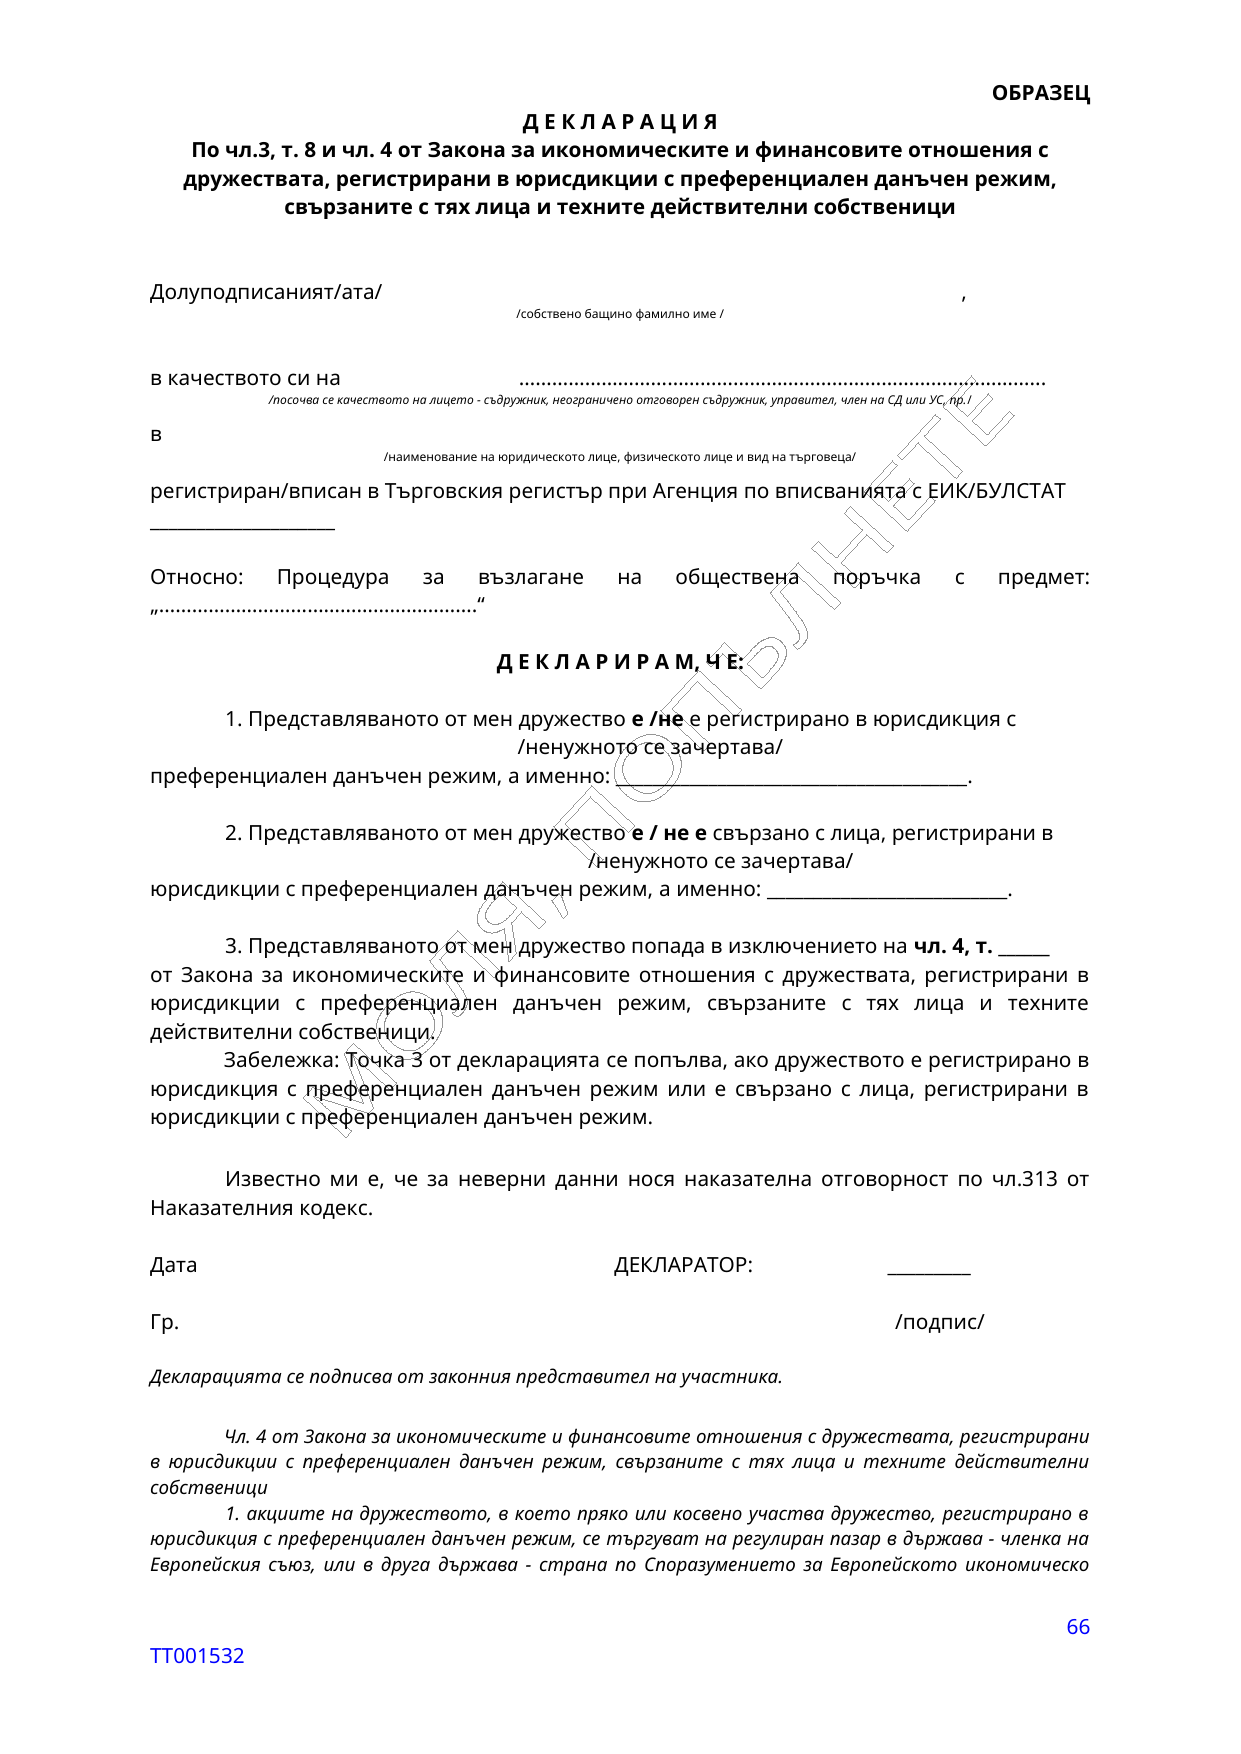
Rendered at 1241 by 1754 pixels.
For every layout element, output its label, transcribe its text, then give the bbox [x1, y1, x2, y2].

text ОБРАЗЕЦ [150, 78, 1090, 107]
text /ненужното се зачертава/ [150, 846, 1090, 874]
text от Закона за икономическите и финансовите отношения с дружествата, регистрирани в юрисдикции с преференциален данъчен режим, свързаните с тях лица и техните действителни собственици. [150, 960, 1090, 1045]
text Д Е К Л А Р А Ц И Я [150, 107, 1090, 135]
text преференциален данъчен режим, а именно: ______________________________________. [150, 761, 1090, 789]
text Забележка: Точка 3 от декларацията се попълва, ако дружеството е регистрирано в юрисдикция с преференциален данъчен режим или е свързано с лица, регистрирани в юрисдикции с преференциален данъчен режим. [150, 1045, 1090, 1131]
text Дата ДЕКЛАРАТОР: _________ [150, 1250, 1090, 1278]
text 3. Представляваното от мен дружество попада в изключението на чл. 4, т. ______ [150, 931, 1090, 960]
text в [150, 419, 1090, 448]
text Чл. 4 от Закона за икономическите и финансовите отношения с дружествата, регистрирани в юрисдикции с преференциален данъчен режим, свързаните с тях лица и техните действителни собственици [150, 1423, 1090, 1500]
text /собствено бащино фамилно име / [150, 306, 1090, 334]
text 2. Представляваното от мен дружество е / не е свързано с лица, регистрирани в [150, 818, 1090, 846]
text юрисдикции с преференциален данъчен режим, а именно: __________________________. [150, 874, 1090, 903]
text Долуподписаният/ата/ , [150, 277, 1090, 306]
text в качеството си на …………………………………………………………………………………... [150, 363, 1090, 391]
text 1. Представляваното от мен дружество е /не е регистрирано в юрисдикция с [150, 704, 1090, 732]
text По чл.3, т. 8 и чл. 4 от Закона за икономическите и финансовите отношения с дружествата, регистрирани в юрисдикции с преференциален данъчен режим, свързаните с тях лица и техните действителни собственици [150, 135, 1090, 221]
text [150, 1500, 1090, 1576]
text регистриран/вписан в Търговския регистър при Агенция по вписванията с ЕИК/БУЛСТАТ [150, 476, 1090, 505]
text ____________________ [150, 505, 1090, 533]
text Д Е К Л А Р И Р А М, Ч Е: [150, 647, 1090, 676]
text Гр. /подпис/ [150, 1307, 1090, 1335]
text Декларацията се подписва от законния представител на участника. [150, 1364, 1090, 1389]
text Относно: Процедура за възлагане на обществена поръчка с предмет: „………………………………………………….“ [150, 562, 1090, 619]
text Известно ми е, че за неверни данни нося наказателна отговорност по чл.313 от Наказателния кодекс. [150, 1164, 1090, 1221]
text /ненужното се зачертава/ [150, 732, 1090, 761]
text /наименование на юридическото лице, физическото лице и вид на търговеца/ [150, 448, 1090, 476]
text /посочва се качеството на лицето - съдружник, неограничено отговорен съдружник, управител, член на СД или УС, пр./ [150, 391, 1090, 419]
